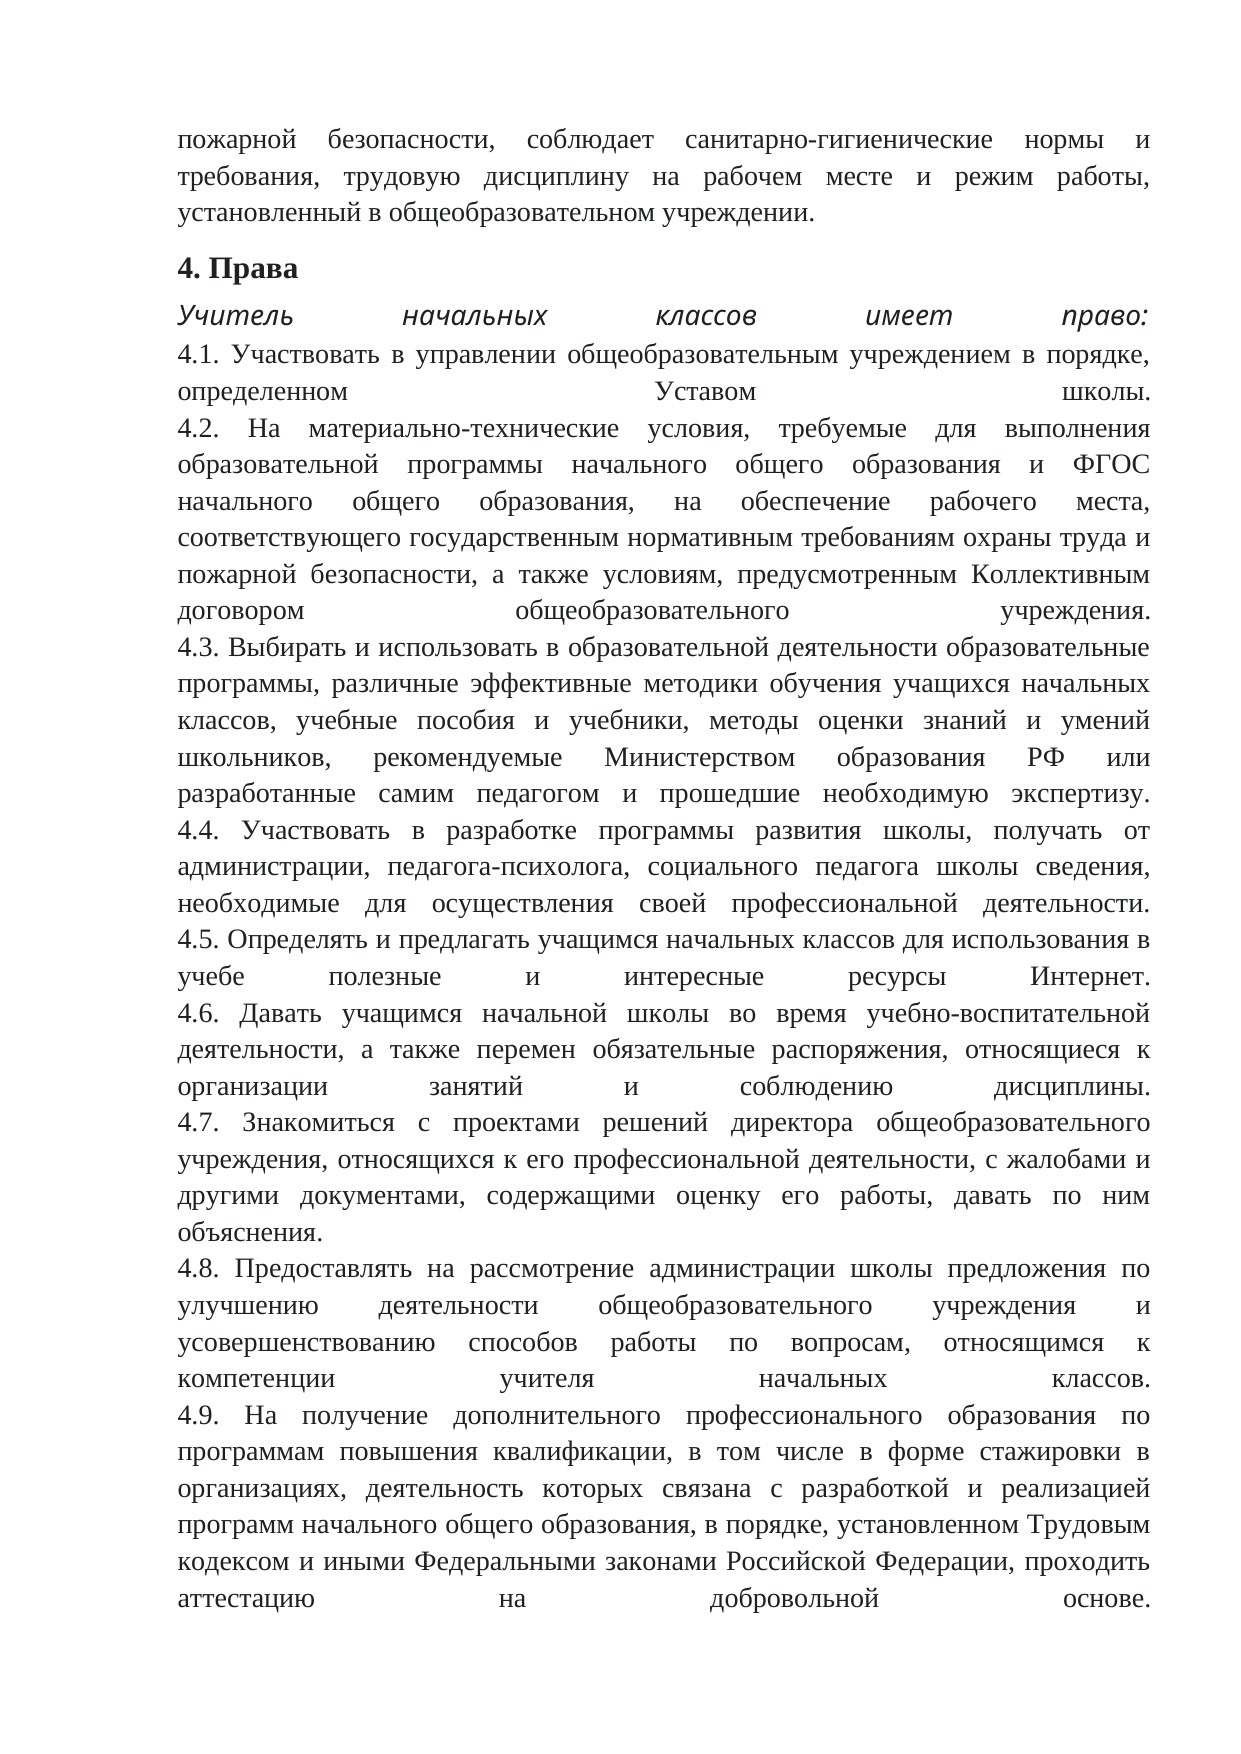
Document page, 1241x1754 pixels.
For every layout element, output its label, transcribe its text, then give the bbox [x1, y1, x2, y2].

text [177, 295, 1152, 1613]
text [177, 118, 1152, 228]
text 4. Права [177, 247, 1152, 286]
